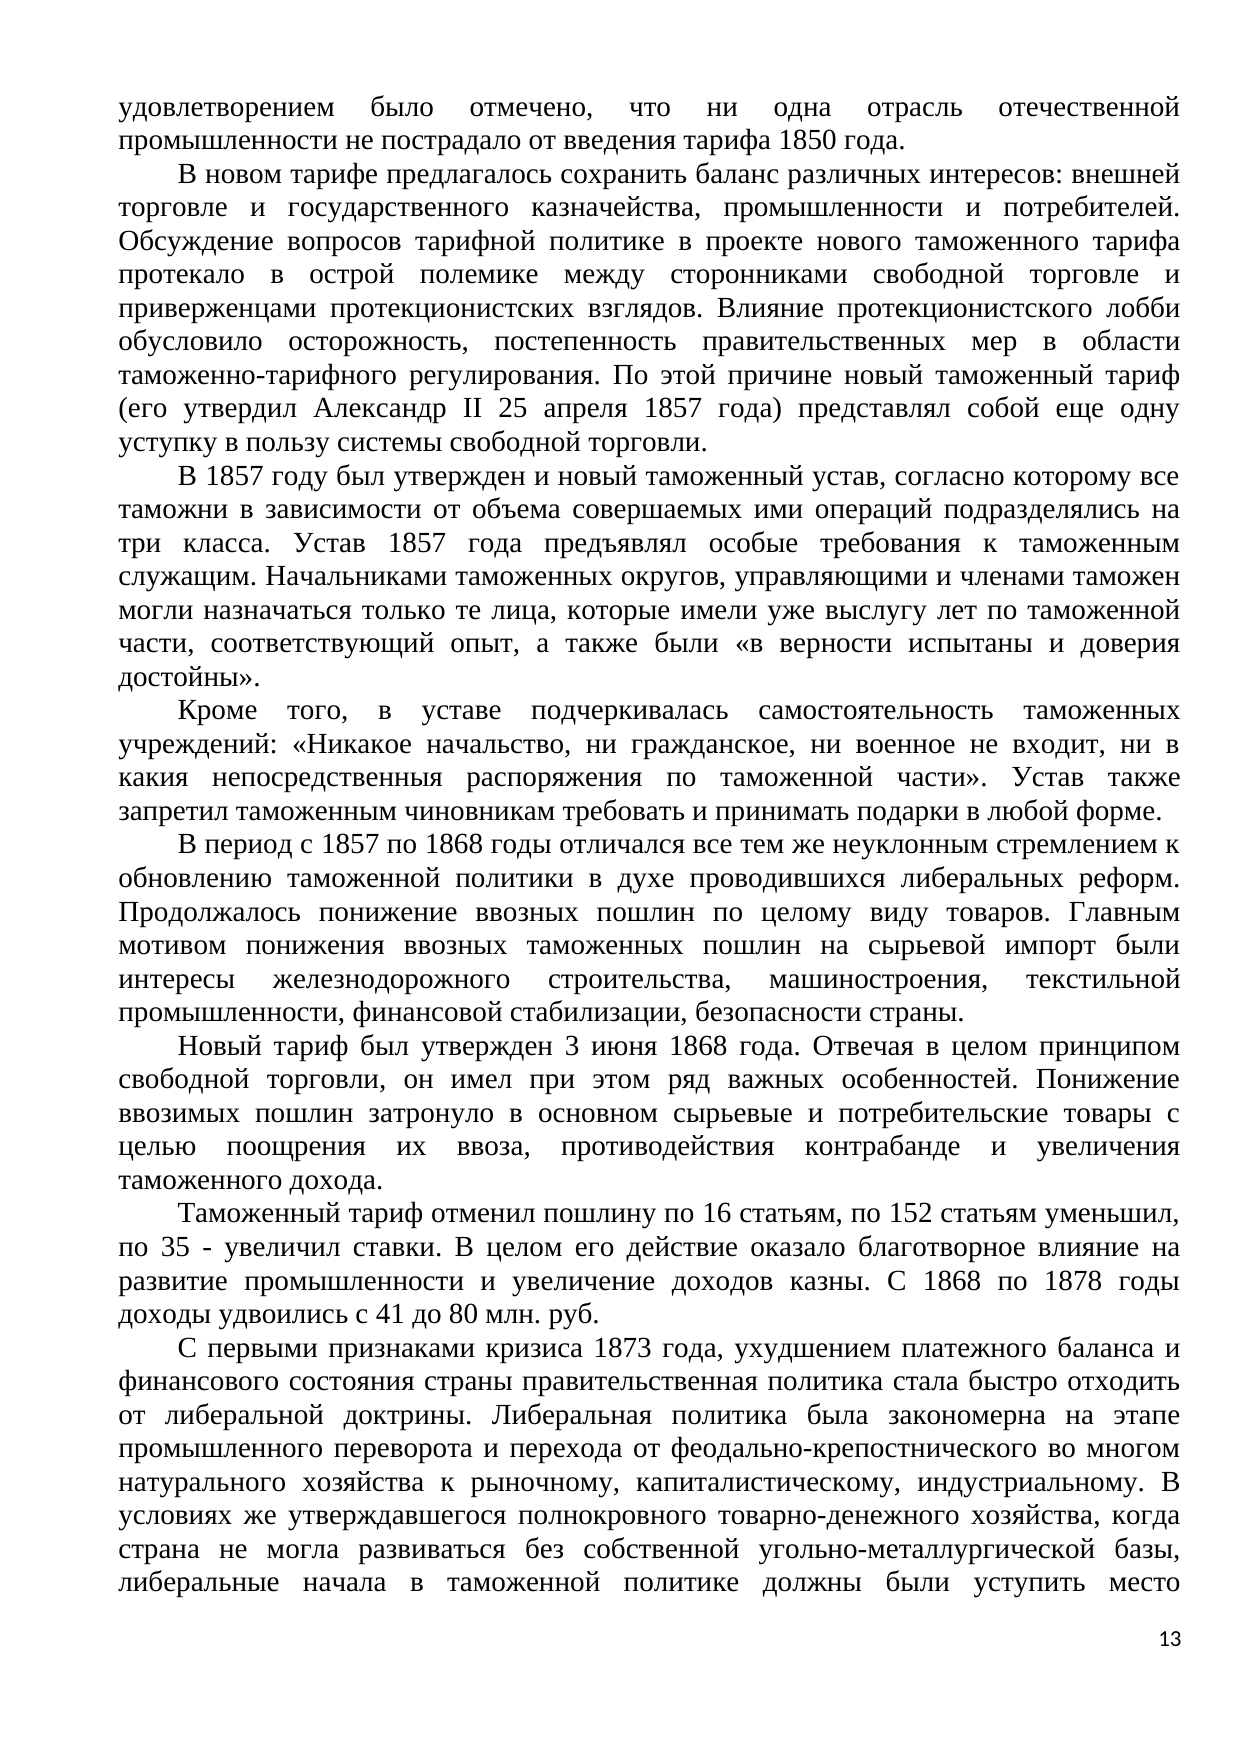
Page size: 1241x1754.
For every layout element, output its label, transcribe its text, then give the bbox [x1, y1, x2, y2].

text Таможенный тариф отменил пошлину по 16 статьям, по 152 статьям уменьшил, по 35 - увеличил ставки. В целом его действие оказало благотворное влияние на развитие промышленности и увеличение доходов казны. С 1868 по 1878 годы доходы удвоились с 41 до 80 млн. руб. [118, 1196, 1181, 1330]
text В период с 1857 по 1868 годы отличался все тем же неуклонным стремлением к обновлению таможенной политики в духе проводившихся либеральных реформ. Продолжалось понижение ввозных пошлин по целому виду товаров. Главным мотивом понижения ввозных таможенных пошлин на сырьевой импорт были интересы железнодорожного строительства, машиностроения, текстильной промышленности, финансовой стабилизации, безопасности страны. [118, 827, 1181, 1028]
text В 1857 году был утвержден и новый таможенный устав, согласно которому все таможни в зависимости от объема совершаемых ими операций подразделялись на три класса. Устав 1857 года предъявлял особые требования к таможенным служащим. Начальниками таможенных округов, управляющими и членами таможен могли назначаться только те лица, которые имели уже выслугу лет по таможенной части, соответствующий опыт, а также были «в верности испытаны и доверия достойны». [118, 458, 1181, 692]
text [118, 89, 1181, 156]
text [118, 1330, 1181, 1598]
text Кроме того, в уставе подчеркивалась самостоятельность таможенных учреждений: «Никакое начальство, ни гражданское, ни военное не входит, ни в какия непосредственныя распоряжения по таможенной части». Устав также запретил таможенным чиновникам требовать и принимать подарки в любой форме. [118, 692, 1181, 827]
text В новом тарифе предлагалось сохранить баланс различных интересов: внешней торговле и государственного казначейства, промышленности и потребителей. Обсуждение вопросов тарифной политике в проекте нового таможенного тарифа протекало в острой полемике между сторонниками свободной торговле и приверженцами протекционистских взглядов. Влияние протекционистского лобби обусловило осторожность, постепенность правительственных мер в области таможенно-тарифного регулирования. По этой причине новый таможенный тариф (его утвердил Александр II 25 апреля 1857 года) представлял собой еще одну уступку в пользу системы свободной торговли. [118, 156, 1181, 458]
text Новый тариф был утвержден 3 июня 1868 года. Отвечая в целом принципом свободной торговли, он имел при этом ряд важных особенностей. Понижение ввозимых пошлин затронуло в основном сырьевые и потребительские товары с целью поощрения их ввоза, противодействия контрабанде и увеличения таможенного дохода. [118, 1028, 1181, 1196]
